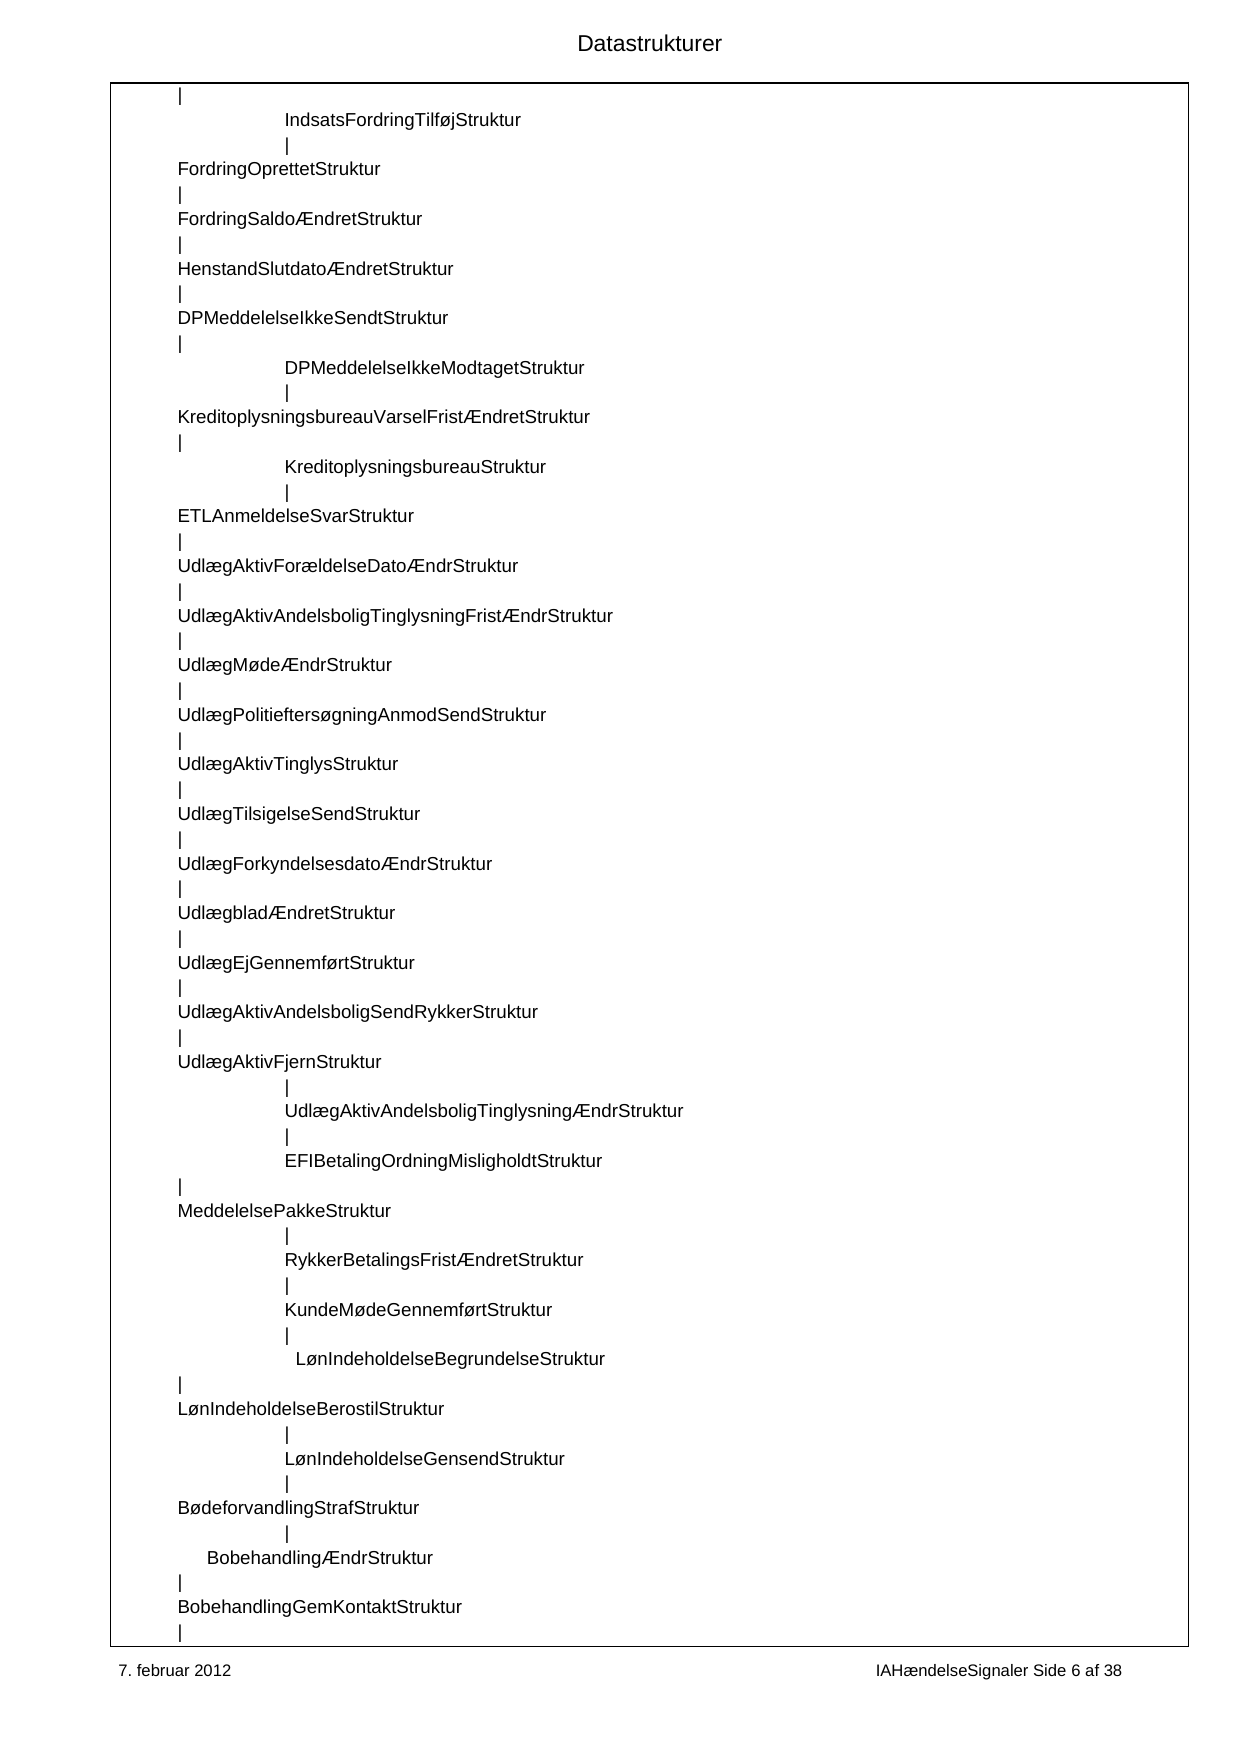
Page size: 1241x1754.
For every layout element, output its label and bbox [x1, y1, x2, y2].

table_cell [111, 84, 1188, 1646]
